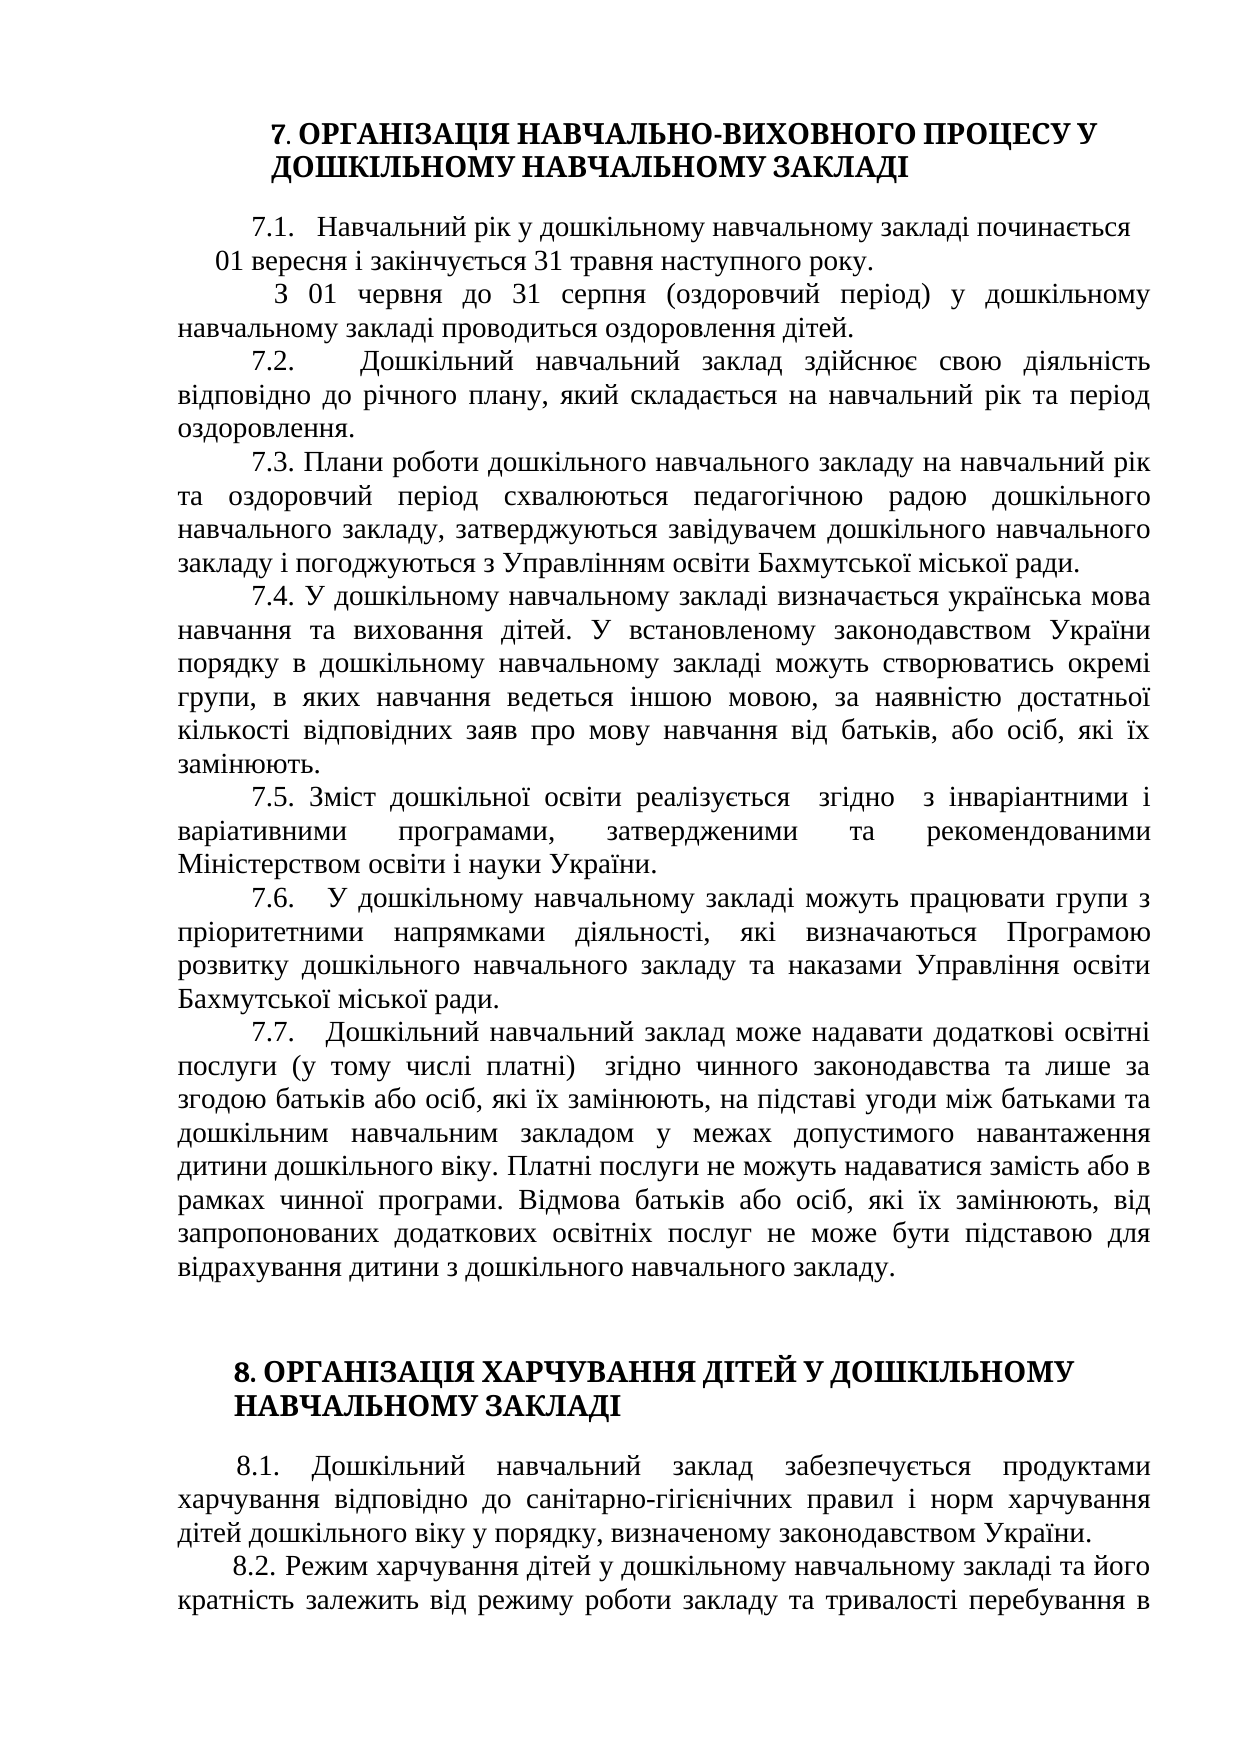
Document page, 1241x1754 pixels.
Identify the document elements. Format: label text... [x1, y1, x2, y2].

text 7.7. Дошкільний навчальний заклад може надавати додаткові освітні послуги (у тому числі платні) згідно чинного законодавства та лише за згодою батьків або осіб, які їх замінюють, на підставі угоди між батьками та дошкільним навчальним закладом у межах допустимого навантаження дитини дошкільного віку. Платні послуги не можуть надаватися замість або в рамках чинної програми. Відмова батьків або осіб, які їх замінюють, від запропонованих додаткових освітніх послуг не може бути підставою для відрахування дитини з дошкільного навчального закладу. [177, 1014, 1152, 1283]
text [177, 1548, 1152, 1616]
subtitle 7. ОРГАНІЗАЦІЯ НАВЧАЛЬНО-ВИХОВНОГО ПРОЦЕСУ У ДОШКІЛЬНОМУ НАВЧАЛЬНОМУ ЗАКЛАДІ [271, 118, 1152, 185]
text 01 вересня і закінчується 31 травня наступного року. [215, 243, 1152, 276]
text 7.6. У дошкільному навчальному закладі можуть працювати групи з пріоритетними напрямками діяльності, які визначаються Програмою розвитку дошкільного навчального закладу та наказами Управління освіти Бахмутської міської ради. [177, 880, 1152, 1014]
text З 01 червня до 31 серпня (оздоровчий період) у дошкільному навчальному закладі проводиться оздоровлення дітей. [177, 276, 1152, 343]
text 7.3. Плани роботи дошкільного навчального закладу на навчальний рік та оздоровчий період схвалюються педагогічною радою дошкільного навчального закладу, затверджуються завідувачем дошкільного навчального закладу і погоджуються з Управлінням освіти Бахмутської міської ради. [177, 444, 1152, 578]
text 7.4. У дошкільному навчальному закладі визначається українська мова навчання та виховання дітей. У встановленому законодавством України порядку в дошкільному навчальному закладі можуть створюватись окремі групи, в яких навчання ведеться іншою мовою, за наявністю достатньої кількості відповідних заяв про мову навчання від батьків, або осіб, які їх замінюють. [177, 578, 1152, 779]
text 7.1. Навчальний рік у дошкільному навчальному закладі починається [177, 209, 1152, 243]
text 7.5. Зміст дошкільної освіти реалізується згідно з інваріантними і варіативними програмами, затвердженими та рекомендованими Міністерством освіти і науки України. [177, 779, 1152, 880]
text 8.1. Дошкільний навчальний заклад забезпечується продуктами харчування відповідно до санітарно-гігієнічних правил і норм харчування дітей дошкільного віку у порядку, визначеному законодавством України. [177, 1448, 1152, 1548]
text 7.2. Дошкільний навчальний заклад здійснює свою діяльність відповідно до річного плану, який складається на навчальний рік та період оздоровлення. [177, 343, 1152, 444]
subtitle 8. ОРГАНІЗАЦІЯ ХАРЧУВАННЯ ДІТЕЙ У ДОШКІЛЬНОМУ НАВЧАЛЬНОМУ ЗАКЛАДІ [233, 1357, 1152, 1424]
